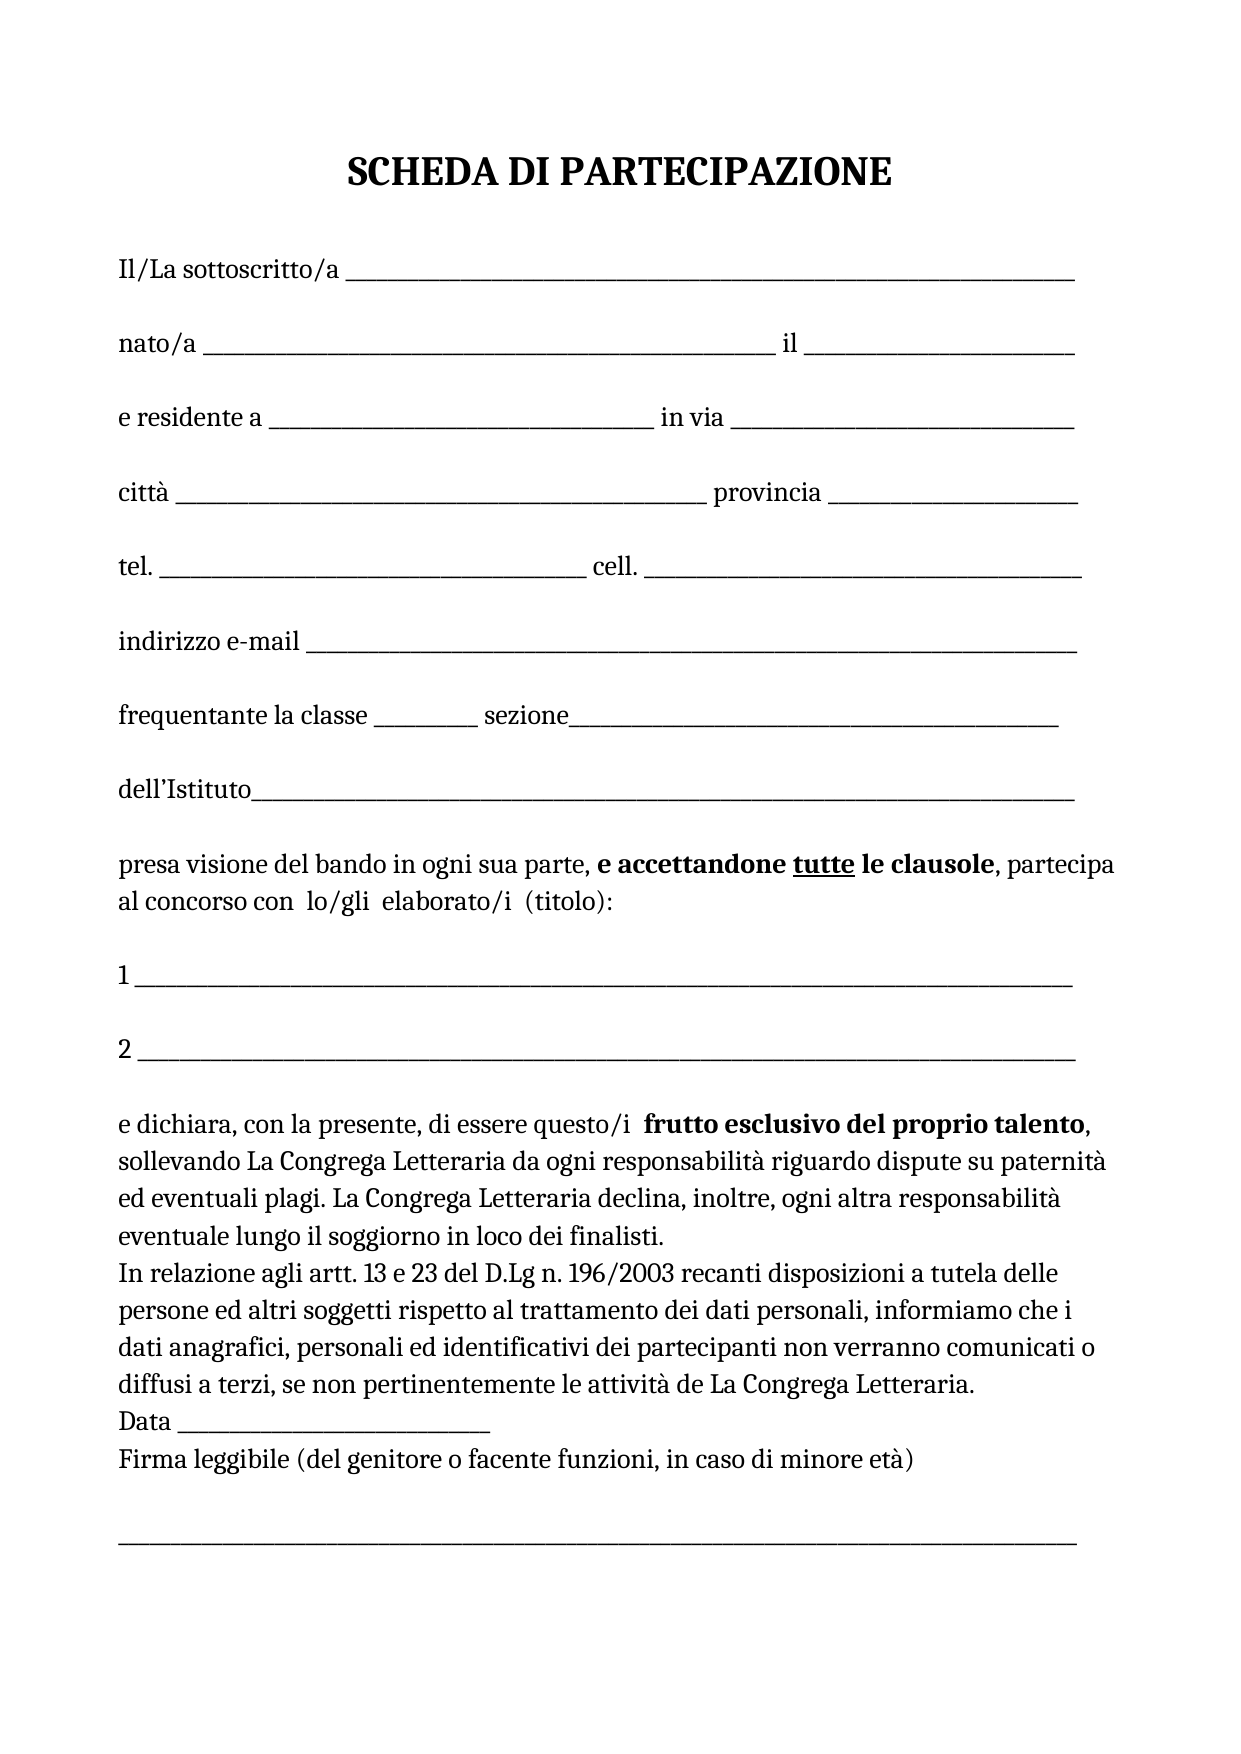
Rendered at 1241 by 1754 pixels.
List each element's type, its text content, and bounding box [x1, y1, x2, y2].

text SCHEDA DI PARTECIPAZIONE [118, 148, 1122, 228]
text Il/La sottoscritto/a ______________________________________________________________________ nato/a _______________________________________________________ il __________________________ e residente a _____________________________________ in via _________________________________ città ___________________________________________________ provincia ________________________ tel. _________________________________________ cell. __________________________________________ indirizzo e-mail __________________________________________________________________________ frequentante la classe __________ sezione_______________________________________________ dell’Istituto_______________________________________________________________________________ presa visione del bando in ogni sua parte, e accettandone tutte le clausole, partecipa al concorso con lo/gli elaborato/i (titolo): 1 __________________________________________________________________________________________ 2 __________________________________________________________________________________________ e dichiara, con la presente, di essere questo/i frutto esclusivo del proprio talento, sollevando La Congrega Letteraria da ogni responsabilità riguardo dispute su paternità ed eventuali plagi. La Congrega Letteraria declina, inoltre, ogni altra responsabilità eventuale lungo il soggiorno in loco dei finalisti. In relazione agli artt. 13 e 23 del D.Lg n. 196/2003 recanti disposizioni a tutela delle persone ed altri soggetti rispetto al trattamento dei dati personali, informiamo che i dati anagrafici, personali ed identificativi dei partecipanti non verranno comunicati o diffusi a terzi, se non pertinentemente le attività de La Congrega Letteraria. Data ______________________________ Firma leggibile (del genitore o facente funzioni, in caso di minore età) ____________________________________________________________________________________________ [118, 253, 1122, 1549]
